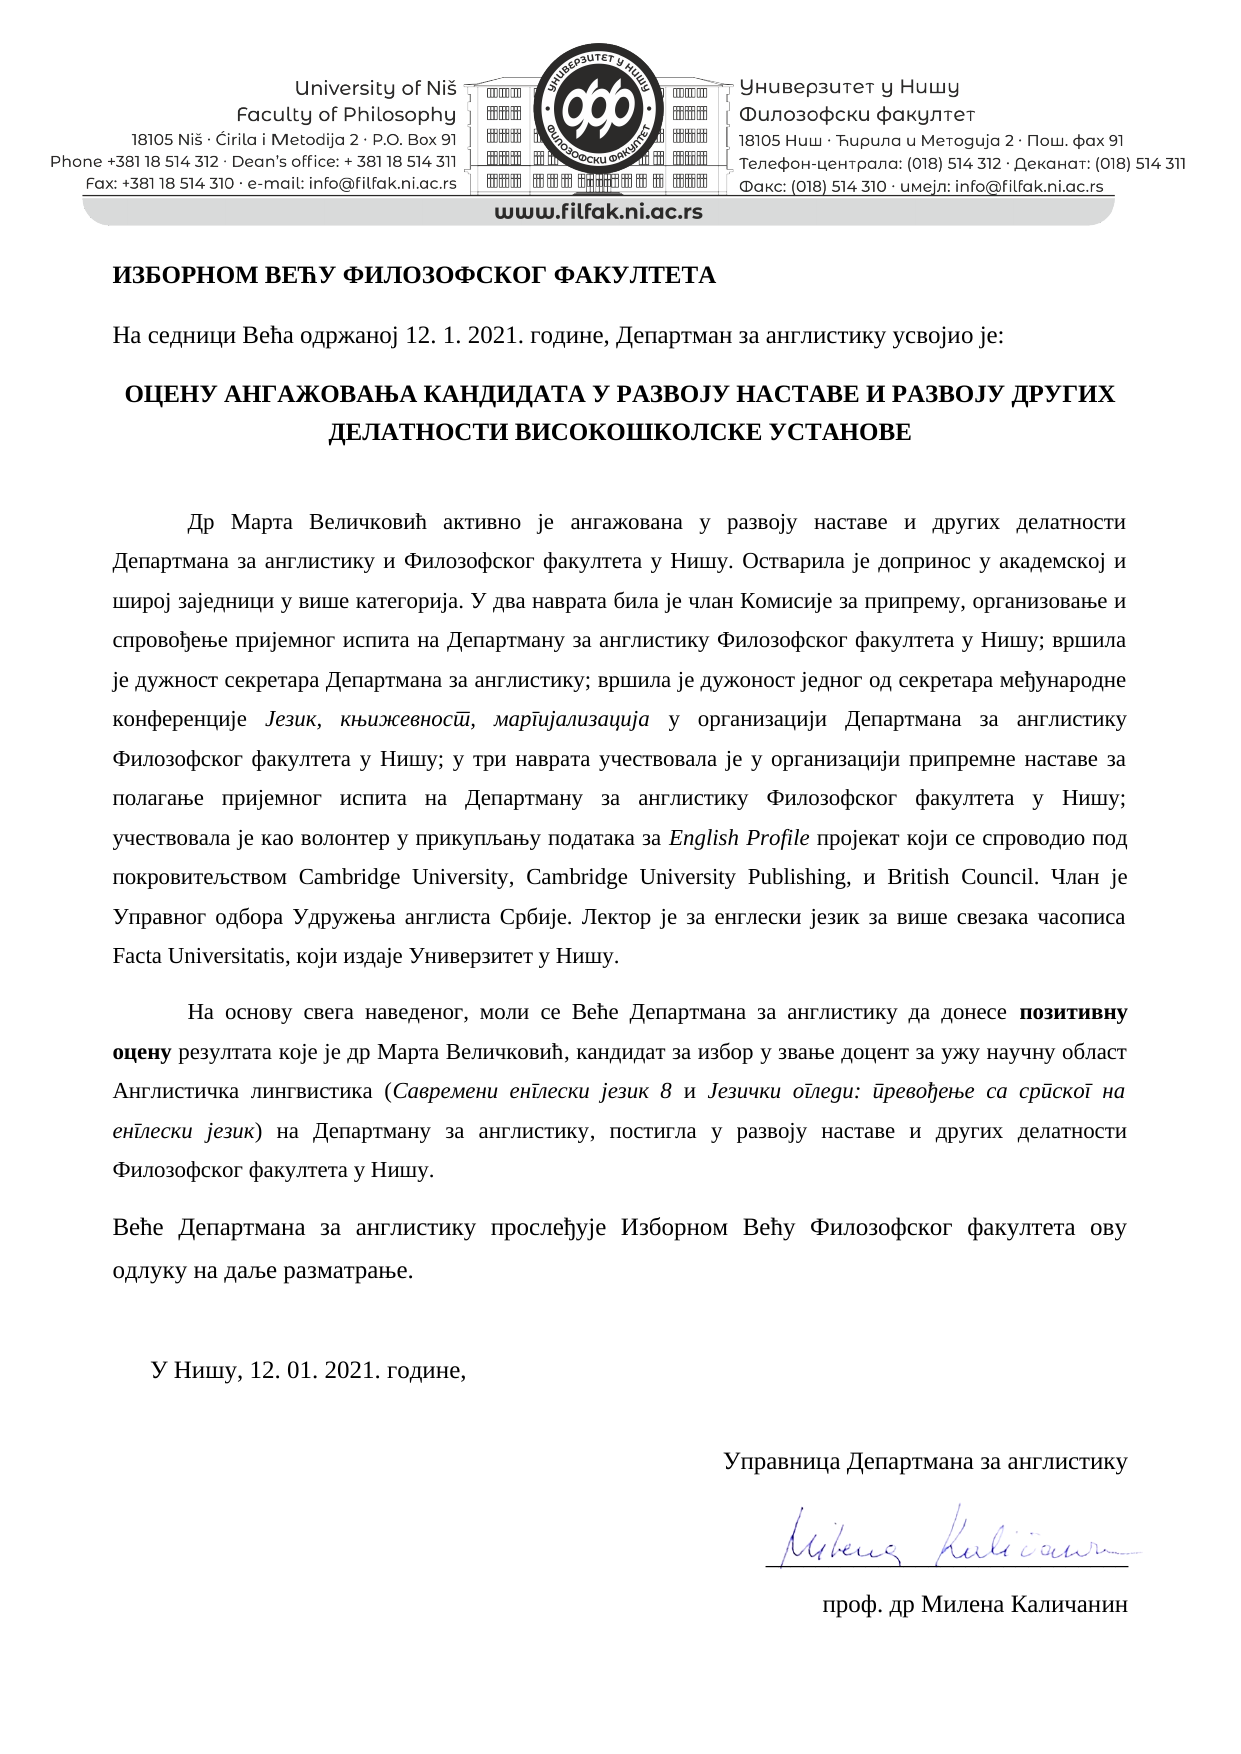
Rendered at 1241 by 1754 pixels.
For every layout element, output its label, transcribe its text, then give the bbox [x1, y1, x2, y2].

text На основу свега наведеног, моли се Веће Департмана за англистику да донесе позитивну оцену резултата које је др Марта Величковић, кандидат за избор у звање доцент за ужу научну област Англистичка лингвистика (Савремени енглески језик 8 и Језички огледи: превођење са српског на енглески језик) на Департману за англистику, постигла у развоју наставе и других делатности Филозофског факултета у Нишу. [112, 998, 1128, 1183]
text ИЗБОРНОМ ВЕЋУ ФИЛОЗОФСКОГ ФАКУЛТЕТА [112, 260, 1128, 289]
picture [29, 41, 1211, 227]
text Др Марта Величковић активно је ангажована у развоју наставе и других делатности Департмана за англистику и Филозофског факултета у Нишу. Остварила је допринос у академској и широј заједници у више категорија. У два наврата била је члан Комисије за припрему, организовање и спровођење пријемног испита на Департману за англистику Филозофског факултета у Нишу; вршила је дужност секретара Департмана за англистику; вршила је дужоност једног од секретара међународне конференције Језик, књижевност, маргијализација у организацији Департмана за англистику Филозофског факултета у Нишу; у три наврата учествовала је у организацији припремне наставе за полагање пријемног испита на Департману за англистику Филозофског факултета у Нишу; учествовала је као волонтер у прикупљању података за English Profile пројекат који се спроводио под покровитељством Cambridge University, Cambridge University Publishing, и British Council. Члан је Управног одбора Удружења англиста Србије. Лектор је за енглески језик за више свезака часописа Facta Universitatis, који издаје Универзитет у Нишу. [112, 508, 1128, 969]
text Управница Департмана за англистику [112, 1446, 1128, 1474]
text На седници Већа одржаној 12. 1. 2021. године, Департман за англистику усвојио је: [112, 320, 1128, 348]
text У Нишу, 12. 01. 2021. године, [112, 1355, 1128, 1384]
text _____________________________ [112, 1541, 1128, 1570]
text проф. др Милена Каличанин [112, 1589, 1128, 1618]
text Веће Департмана за англистику прослеђује Изборном Већу Филозофског факултета ову одлуку на даље разматрање. [112, 1212, 1128, 1284]
picture [765, 1492, 1155, 1586]
subtitle ОЦЕНУ АНГАЖОВАЊА КАНДИДАТА У РАЗВОЈУ НАСТАВЕ И РАЗВОЈУ ДРУГИХ ДЕЛАТНОСТИ ВИСОКОШКОЛСКЕ УСТАНОВЕ [112, 379, 1128, 446]
